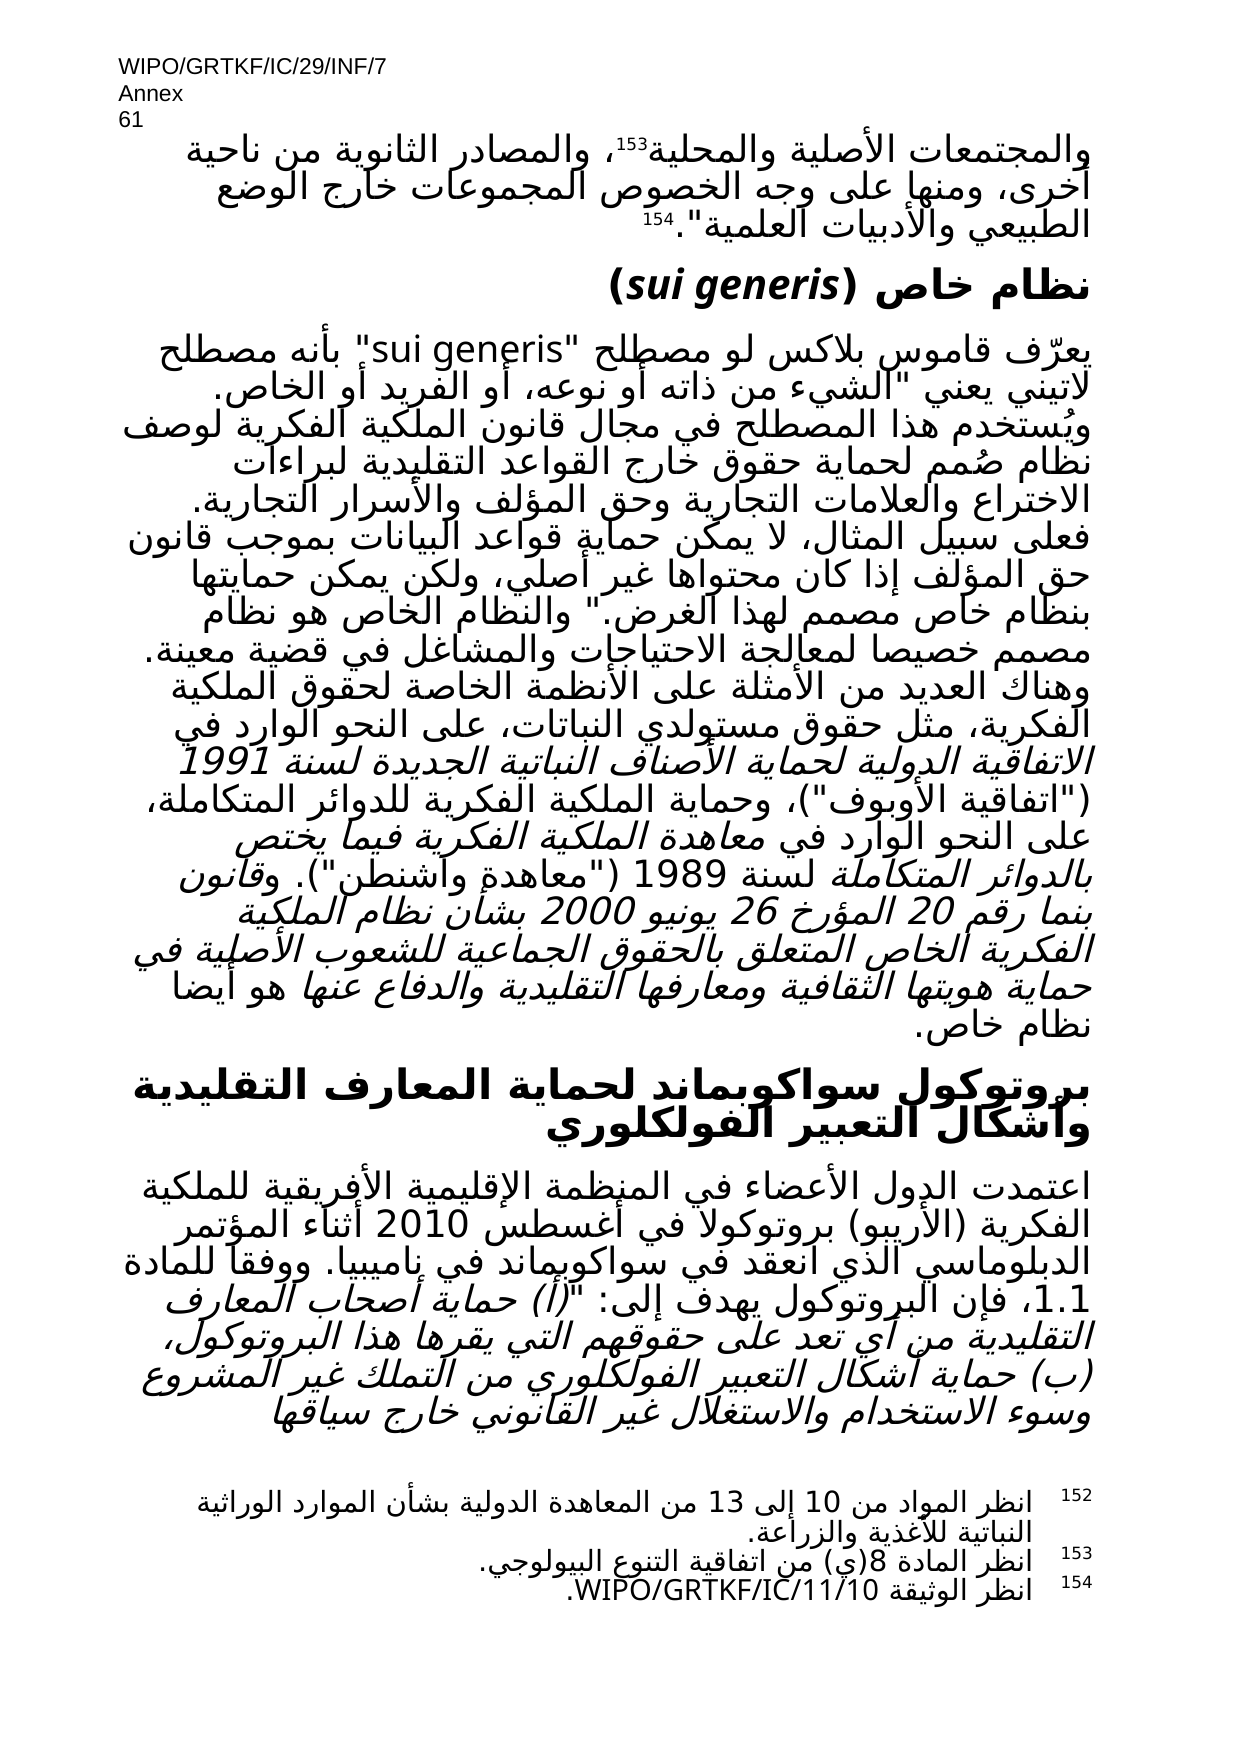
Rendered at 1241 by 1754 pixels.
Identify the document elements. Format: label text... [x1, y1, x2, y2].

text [118, 132, 1092, 245]
text بروتوكول سواكوبماند لحماية المعارف التقليدية وأشكال التعبير الفولكلوري [118, 1070, 791, 1145]
text نظام خاص (sui generis) [118, 270, 1092, 307]
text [118, 1170, 1092, 1432]
text يعرّف قاموس بلاكس لو مصطلح "sui generis" بأنه مصطلح لاتيني يعني "الشيء من ذاته أو نوعه، أو الفريد أو الخاص. ويُستخدم هذا المصطلح في مجال قانون الملكية الفكرية لوصف نظام صُمم لحماية حقوق خارج القواعد التقليدية لبراءات الاختراع والعلامات التجارية وحق المؤلف والأسرار التجارية. فعلى سبيل المثال، لا يمكن حماية قواعد البيانات بموجب قانون حق المؤلف إذا كان محتواها غير أصلي، ولكن يمكن حمايتها بنظام خاص مصمم لهذا الغرض." والنظام الخاص هو نظام مصمم خصيصا لمعالجة الاحتياجات والمشاغل في قضية معينة. وهناك العديد من الأمثلة على الأنظمة الخاصة لحقوق الملكية الفكرية، مثل حقوق مستولدي النباتات، على النحو الوارد في الاتفاقية الدولية لحماية الأصناف النباتية الجديدة لسنة 1991 ("اتفاقية الأوبوف")، وحماية الملكية الفكرية للدوائر المتكاملة، على النحو الوارد في معاهدة الملكية الفكرية فيما يختص بالدوائر المتكاملة لسنة 1989 ("معاهدة واشنطن"). وقانون بنما رقم 20 المؤرخ 26 يونيو 2000 بشأن نظام الملكية الفكرية الخاص المتعلق بالحقوق الجماعية للشعوب الأصلية في حماية هويتها الثقافية ومعارفها التقليدية والدفاع عنها هو أيضا نظام خاص. [118, 332, 1092, 1045]
text بروتوكول سواكوبماند لحماية المعارف التقليدية وأشكال التعبير الفولكلوري [707, 1070, 1092, 1145]
